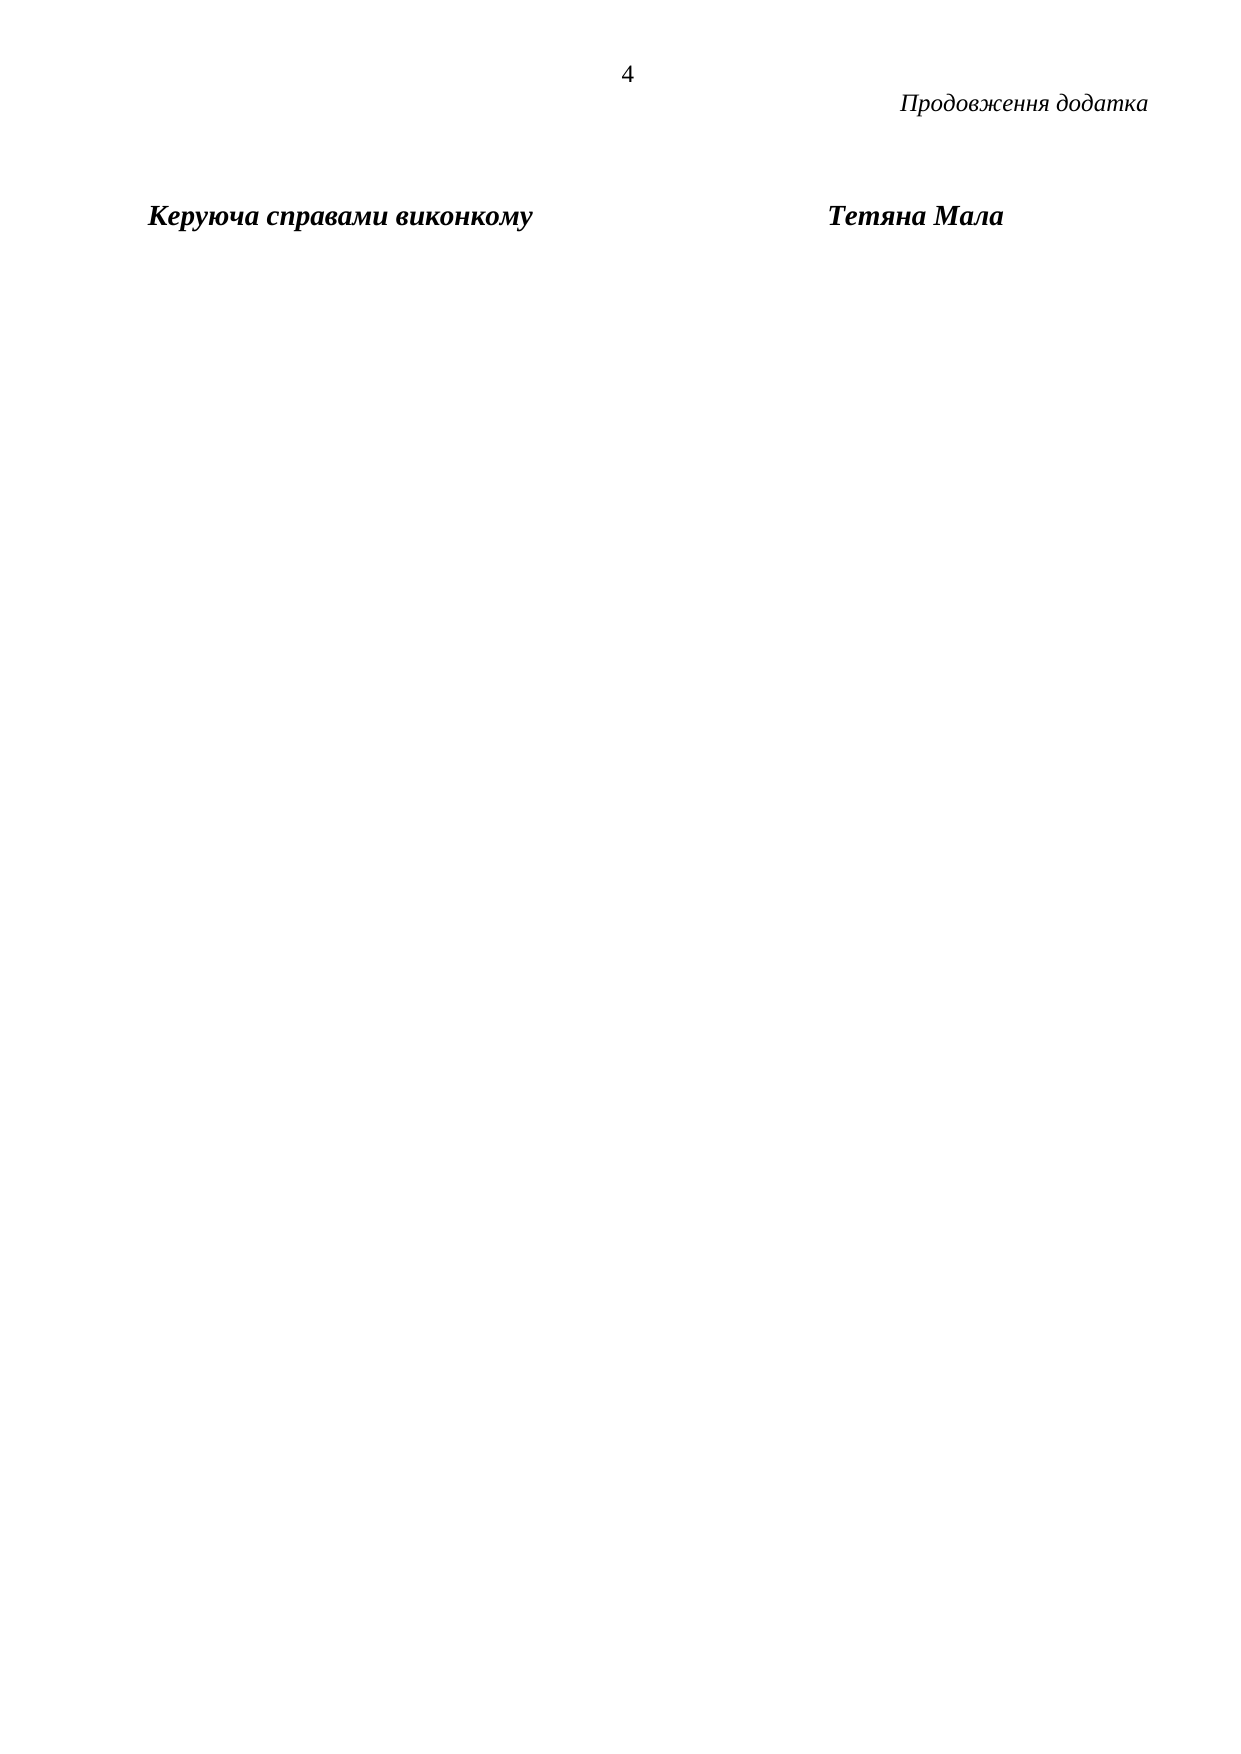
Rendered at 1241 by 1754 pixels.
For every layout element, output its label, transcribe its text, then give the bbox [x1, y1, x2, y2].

text Керуюча справами виконкому Тетяна Мала [148, 198, 1167, 231]
